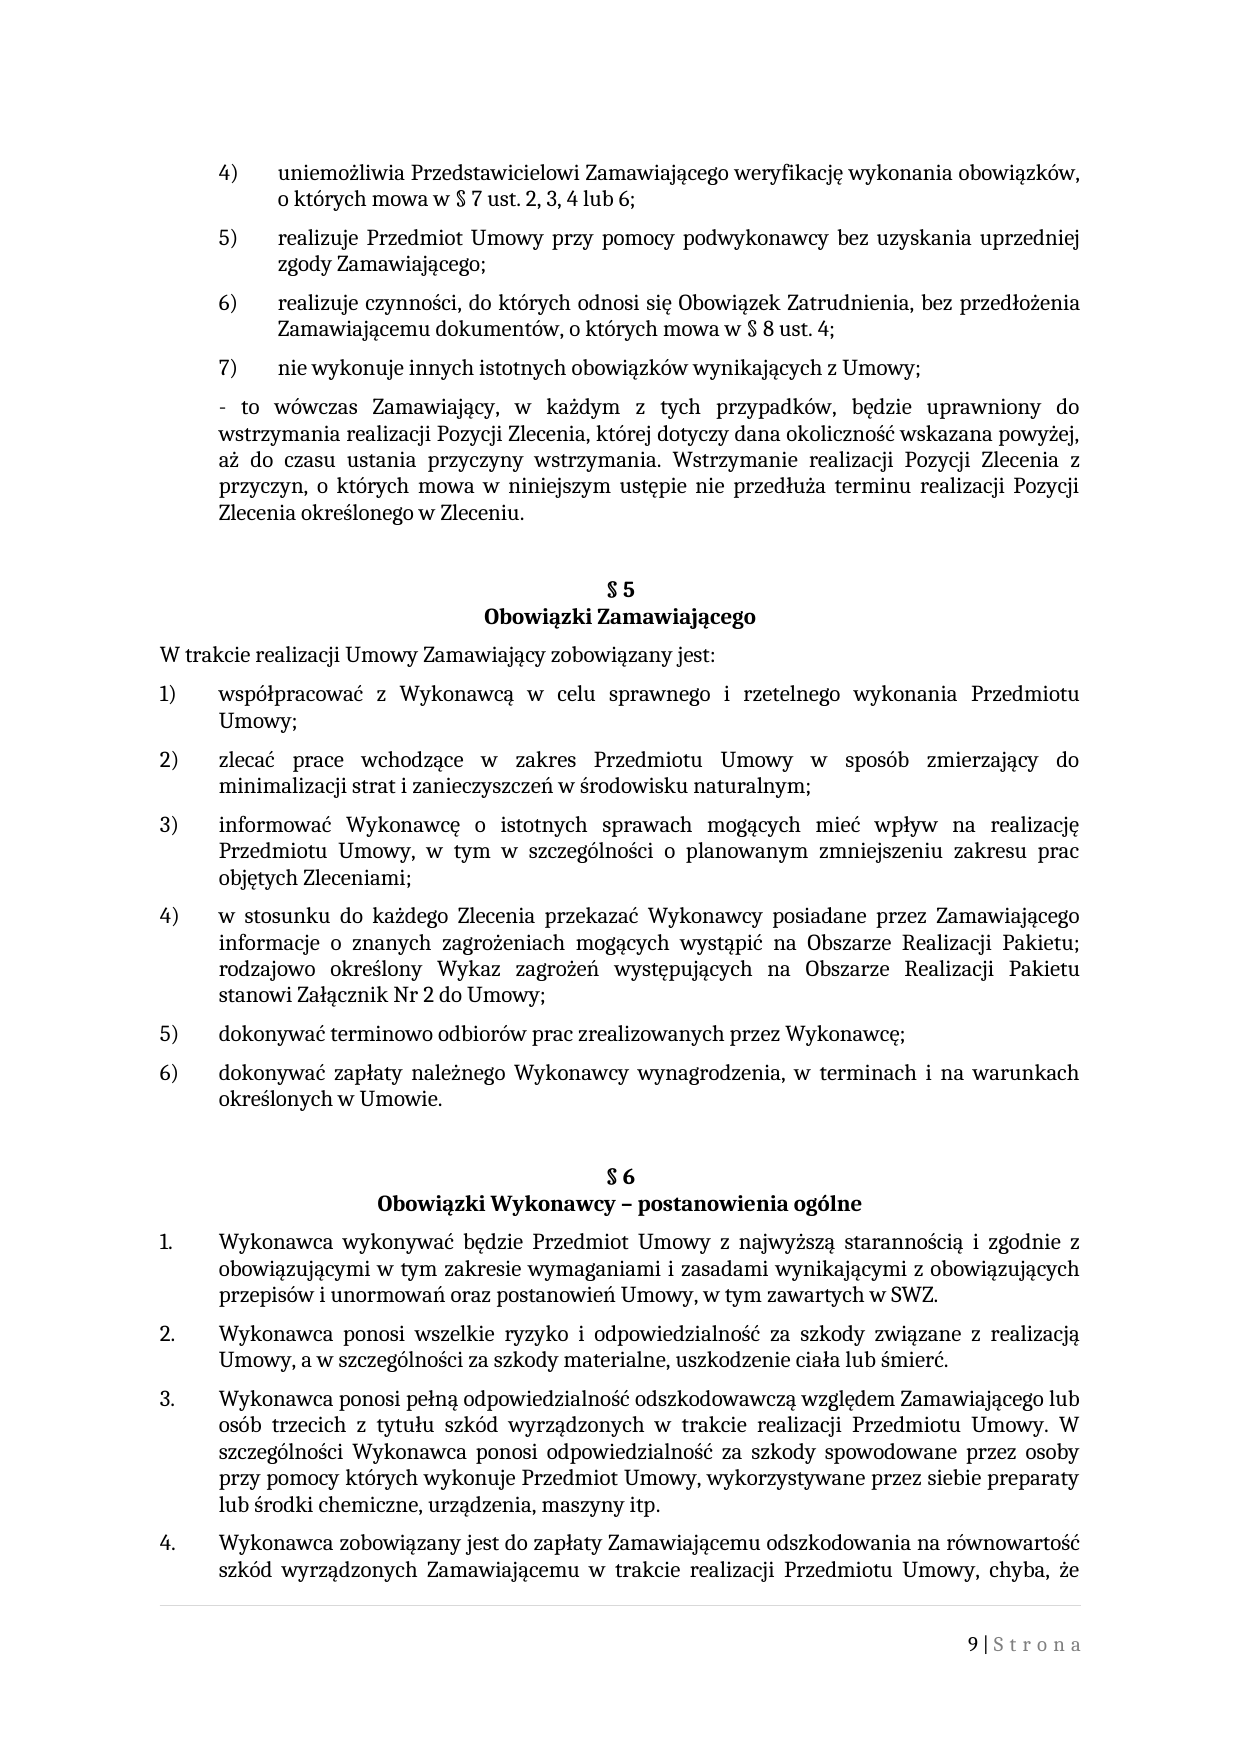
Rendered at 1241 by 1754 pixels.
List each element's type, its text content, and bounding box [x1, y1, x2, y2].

list Wykonawca wykonywać będzie Przedmiot Umowy z najwyższą starannością i zgodnie z obowiązującymi w tym zakresie wymaganiami i zasadami wynikającymi z obowiązujących przepisów i unormowań oraz postanowień Umowy, w tym zawartych w SWZ. [159, 1229, 1081, 1308]
text 5) realizuje Przedmiot Umowy przy pomocy podwykonawcy bez uzyskania uprzedniej zgody Zamawiającego; [218, 225, 1081, 277]
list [159, 1530, 1081, 1583]
list współpracować z Wykonawcą w celu sprawnego i rzetelnego wykonania Przedmiotu Umowy; [159, 681, 1081, 734]
list informować Wykonawcę o istotnych sprawach mogących mieć wpływ na realizację Przedmiotu Umowy, w tym w szczególności o planowanym zmniejszeniu zakresu prac objętych Zleceniami; [159, 812, 1081, 891]
text 4) uniemożliwia Przedstawicielowi Zamawiającego weryfikację wykonania obowiązków, o których mowa w § 7 ust. 2, 3, 4 lub 6; [218, 159, 1081, 212]
list Wykonawca ponosi wszelkie ryzyko i odpowiedzialność za szkody związane z realizacją Umowy, a w szczególności za szkody materialne, uszkodzenie ciała lub śmierć. [159, 1321, 1081, 1373]
list w stosunku do każdego Zlecenia przekazać Wykonawcy posiadane przez Zamawiającego informacje o znanych zagrożeniach mogących wystąpić na Obszarze Realizacji Pakietu; rodzajowo określony Wykaz zagrożeń występujących na Obszarze Realizacji Pakietu stanowi Załącznik Nr 2 do Umowy; [159, 903, 1081, 1008]
list dokonywać terminowo odbiorów prac zrealizowanych przez Wykonawcę; [159, 1021, 1081, 1047]
text 7) nie wykonuje innych istotnych obowiązków wynikających z Umowy; [218, 355, 1081, 381]
text W trakcie realizacji Umowy Zamawiający zobowiązany jest: [159, 642, 1081, 669]
list zlecać prace wchodzące w zakres Przedmiotu Umowy w sposób zmierzający do minimalizacji strat i zanieczyszczeń w środowisku naturalnym; [159, 746, 1081, 799]
text - to wówczas Zamawiający, w każdym z tych przypadków, będzie uprawniony do wstrzymania realizacji Pozycji Zlecenia, której dotyczy dana okoliczność wskazana powyżej, aż do czasu ustania przyczyny wstrzymania. Wstrzymanie realizacji Pozycji Zlecenia z przyczyn, o których mowa w niniejszym ustępie nie przedłuża terminu realizacji Pozycji Zlecenia określonego w Zleceniu. [218, 394, 1081, 526]
text 6) realizuje czynności, do których odnosi się Obowiązek Zatrudnienia, bez przedłożenia Zamawiającemu dokumentów, o których mowa w § 8 ust. 4; [218, 290, 1081, 343]
list Wykonawca ponosi pełną odpowiedzialność odszkodowawczą względem Zamawiającego lub osób trzecich z tytułu szkód wyrządzonych w trakcie realizacji Przedmiotu Umowy. W szczególności Wykonawca ponosi odpowiedzialność za szkody spowodowane przez osoby przy pomocy których wykonuje Przedmiot Umowy, wykorzystywane przez siebie preparaty lub środki chemiczne, urządzenia, maszyny itp. [159, 1386, 1081, 1518]
list dokonywać zapłaty należnego Wykonawcy wynagrodzenia, w terminach i na warunkach określonych w Umowie. [159, 1060, 1081, 1113]
text § 6 Obowiązki Wykonawcy – postanowienia ogólne [159, 1164, 1081, 1217]
text § 5 Obowiązki Zamawiającego [159, 577, 1081, 630]
